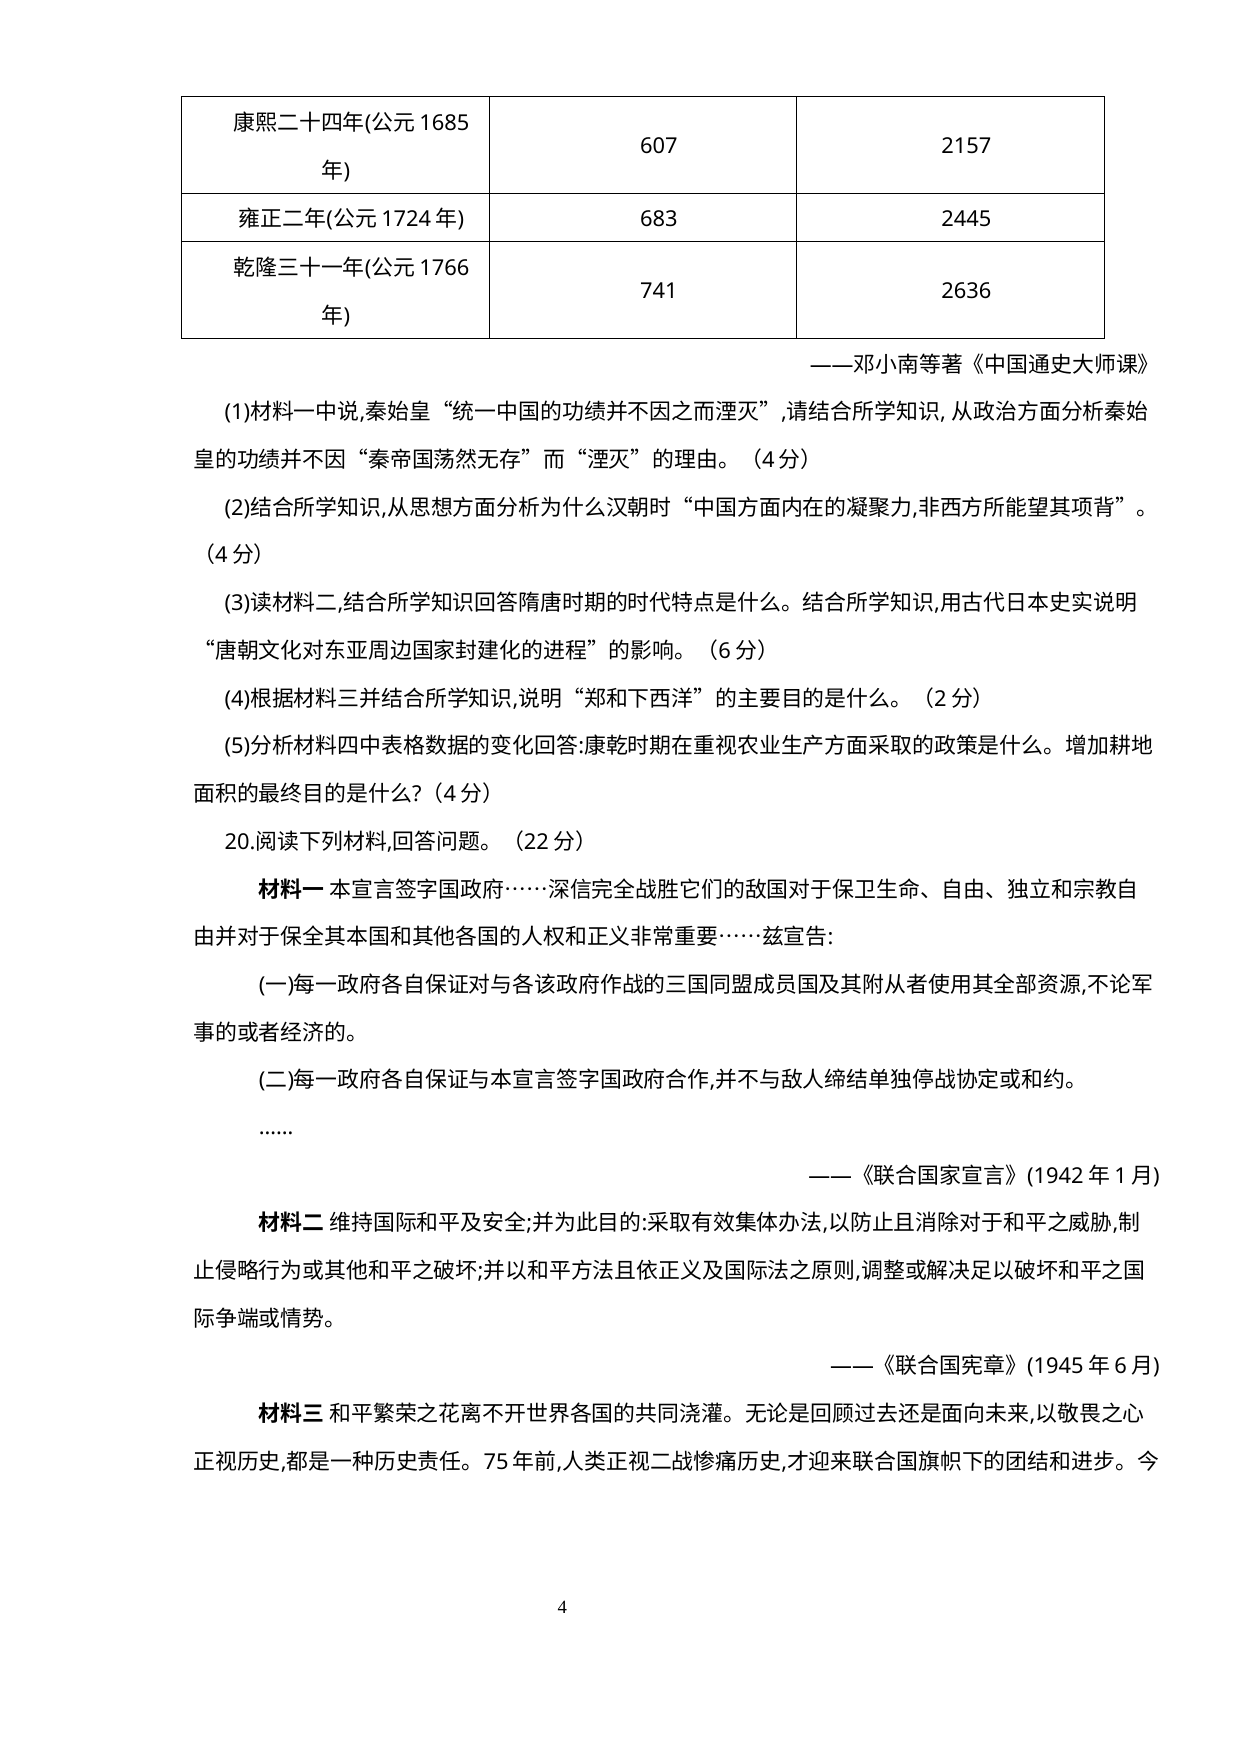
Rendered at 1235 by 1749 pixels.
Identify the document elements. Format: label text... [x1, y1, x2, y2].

table_cell 康熙二十四年(公元1685年) [182, 97, 489, 192]
table_cell 683 [490, 194, 796, 241]
text 材料二 维持国际和平及安全;并为此目的:采取有效集体办法,以防止且消除对于和平之威胁,制止侵略行为或其他和平之破坏;并以和平方法且依正义及国际法之原则,调整或解决足以破坏和平之国际争端或情势。 [193, 1197, 1159, 1341]
text (3)读材料二,结合所学知识回答隋唐时期的时代特点是什么。结合所学知识,用古代日本史实说明“唐朝文化对东亚周边国家封建化的进程”的影响。（6分） [193, 577, 1159, 673]
text (1)材料一中说,秦始皇“统一中国的功绩并不因之而湮灭”,请结合所学知识, 从政治方面分析秦始皇的功绩并不因“秦帝国荡然无存”而“湮灭”的理由。（4分） [193, 386, 1159, 482]
text (一)每一政府各自保证对与各该政府作战的三国同盟成员国及其附从者使用其全部资源,不论军事的或者经济的。 [193, 959, 1159, 1054]
table_cell 雍正二年(公元1724年) [182, 194, 489, 241]
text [193, 1388, 1159, 1484]
text 20.阅读下列材料,回答问题。（22分） [193, 816, 1159, 863]
text (2)结合所学知识,从思想方面分析为什么汉朝时“中国方面内在的凝聚力,非西方所能望其项背”。（4分） [193, 482, 1159, 577]
table_cell 2636 [797, 242, 1104, 338]
table_cell 741 [490, 242, 796, 338]
table_cell 2445 [797, 194, 1104, 241]
text (二)每一政府各自保证与本宣言签字国政府合作,并不与敌人缔结单独停战协定或和约。 [193, 1054, 1159, 1102]
text 材料一 本宣言签字国政府……深信完全战胜它们的敌国对于保卫生命、自由、独立和宗教自由并对于保全其本国和其他各国的人权和正义非常重要……兹宣告: [193, 863, 1159, 959]
table_cell 607 [490, 97, 796, 192]
text ——邓小南等著《中国通史大师课》 [193, 339, 1159, 386]
text ——《联合国家宣言》(1942年1月) [193, 1150, 1159, 1197]
text ——《联合国宪章》(1945年6月) [193, 1341, 1159, 1388]
table_cell 乾隆三十一年(公元1766年) [182, 242, 489, 338]
text …… [193, 1102, 1159, 1150]
table_cell 2157 [797, 97, 1104, 192]
text (4)根据材料三并结合所学知识,说明“郑和下西洋”的主要目的是什么。（2分） [193, 673, 1159, 720]
text (5)分析材料四中表格数据的变化回答:康乾时期在重视农业生产方面采取的政策是什么。增加耕地面积的最终目的是什么?（4分） [193, 720, 1159, 816]
